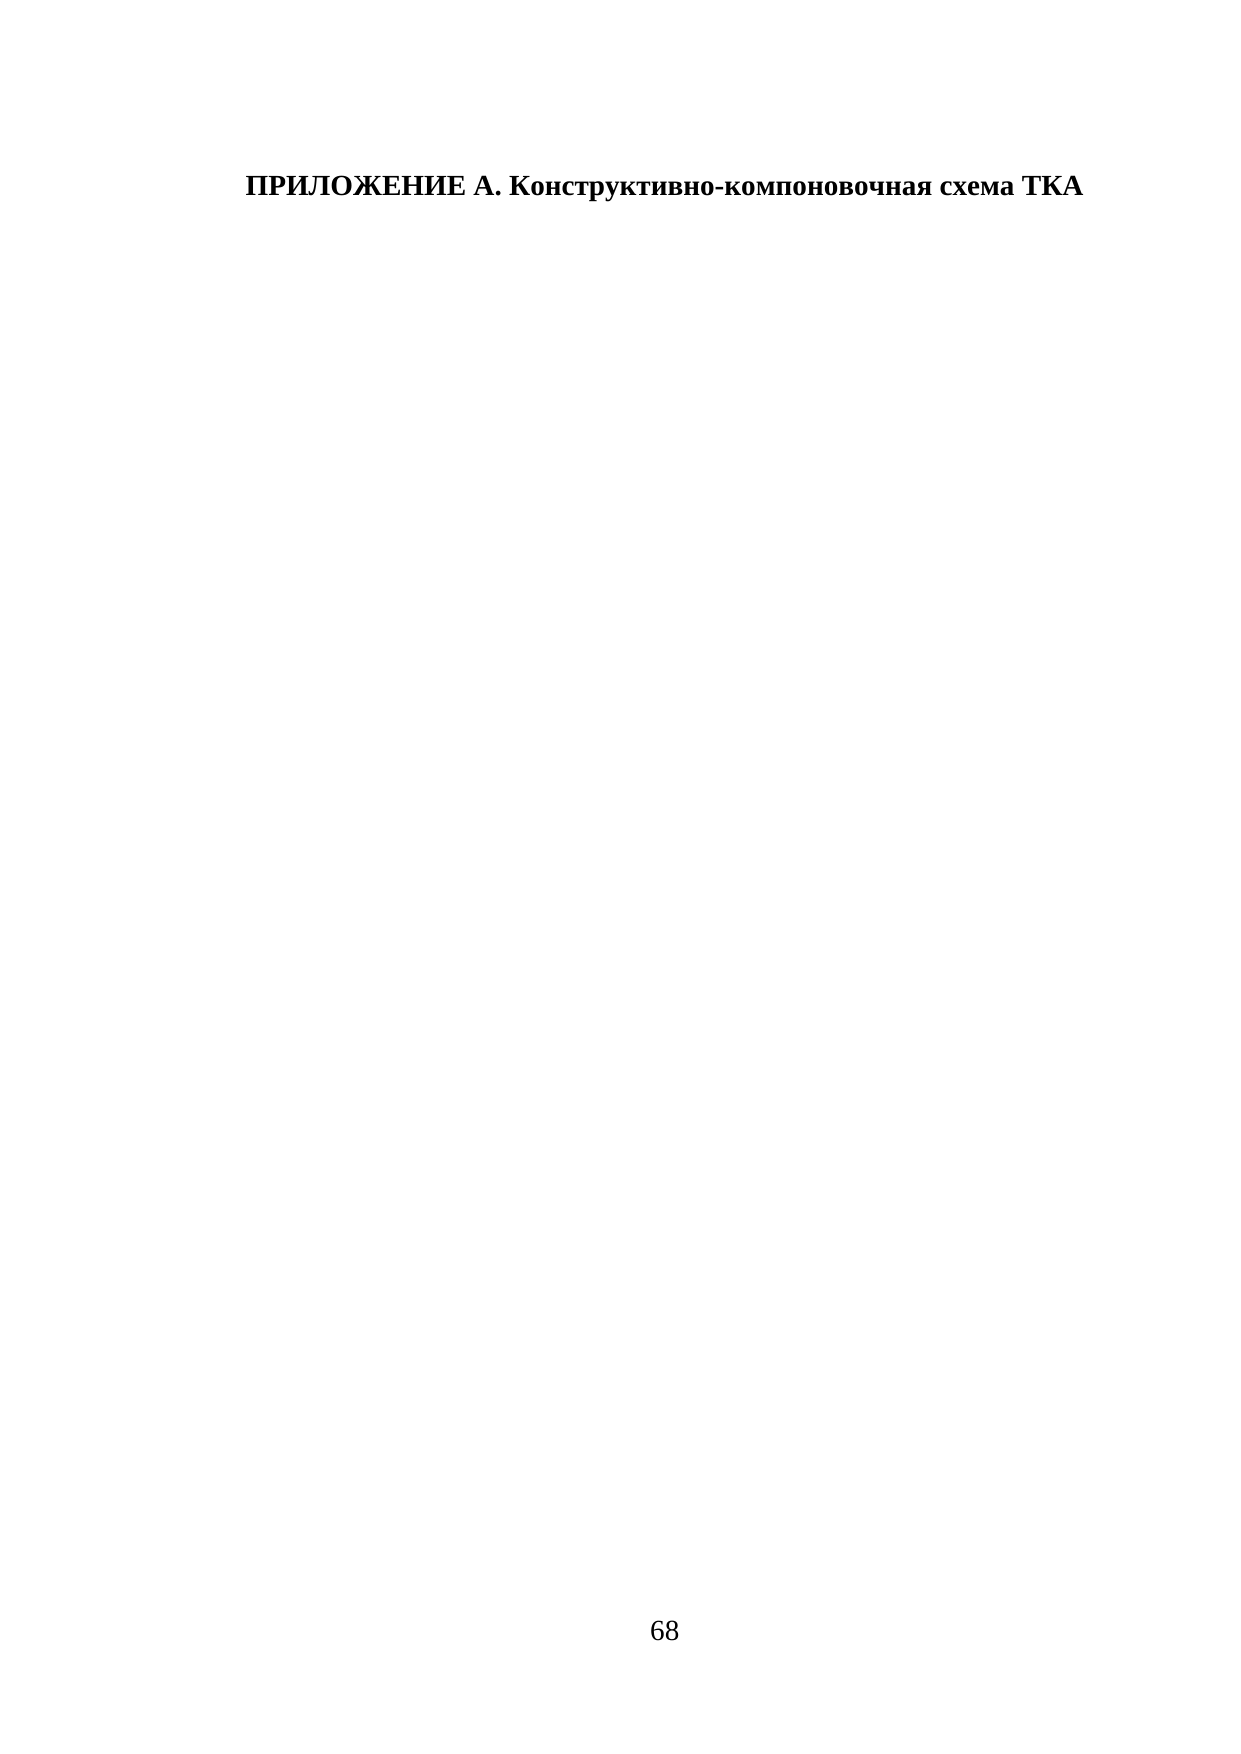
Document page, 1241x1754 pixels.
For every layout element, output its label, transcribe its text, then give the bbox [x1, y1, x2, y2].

subtitle ПРИЛОЖЕНИЕ А. Конструктивно-компоновочная схема ТКА [148, 168, 1181, 202]
